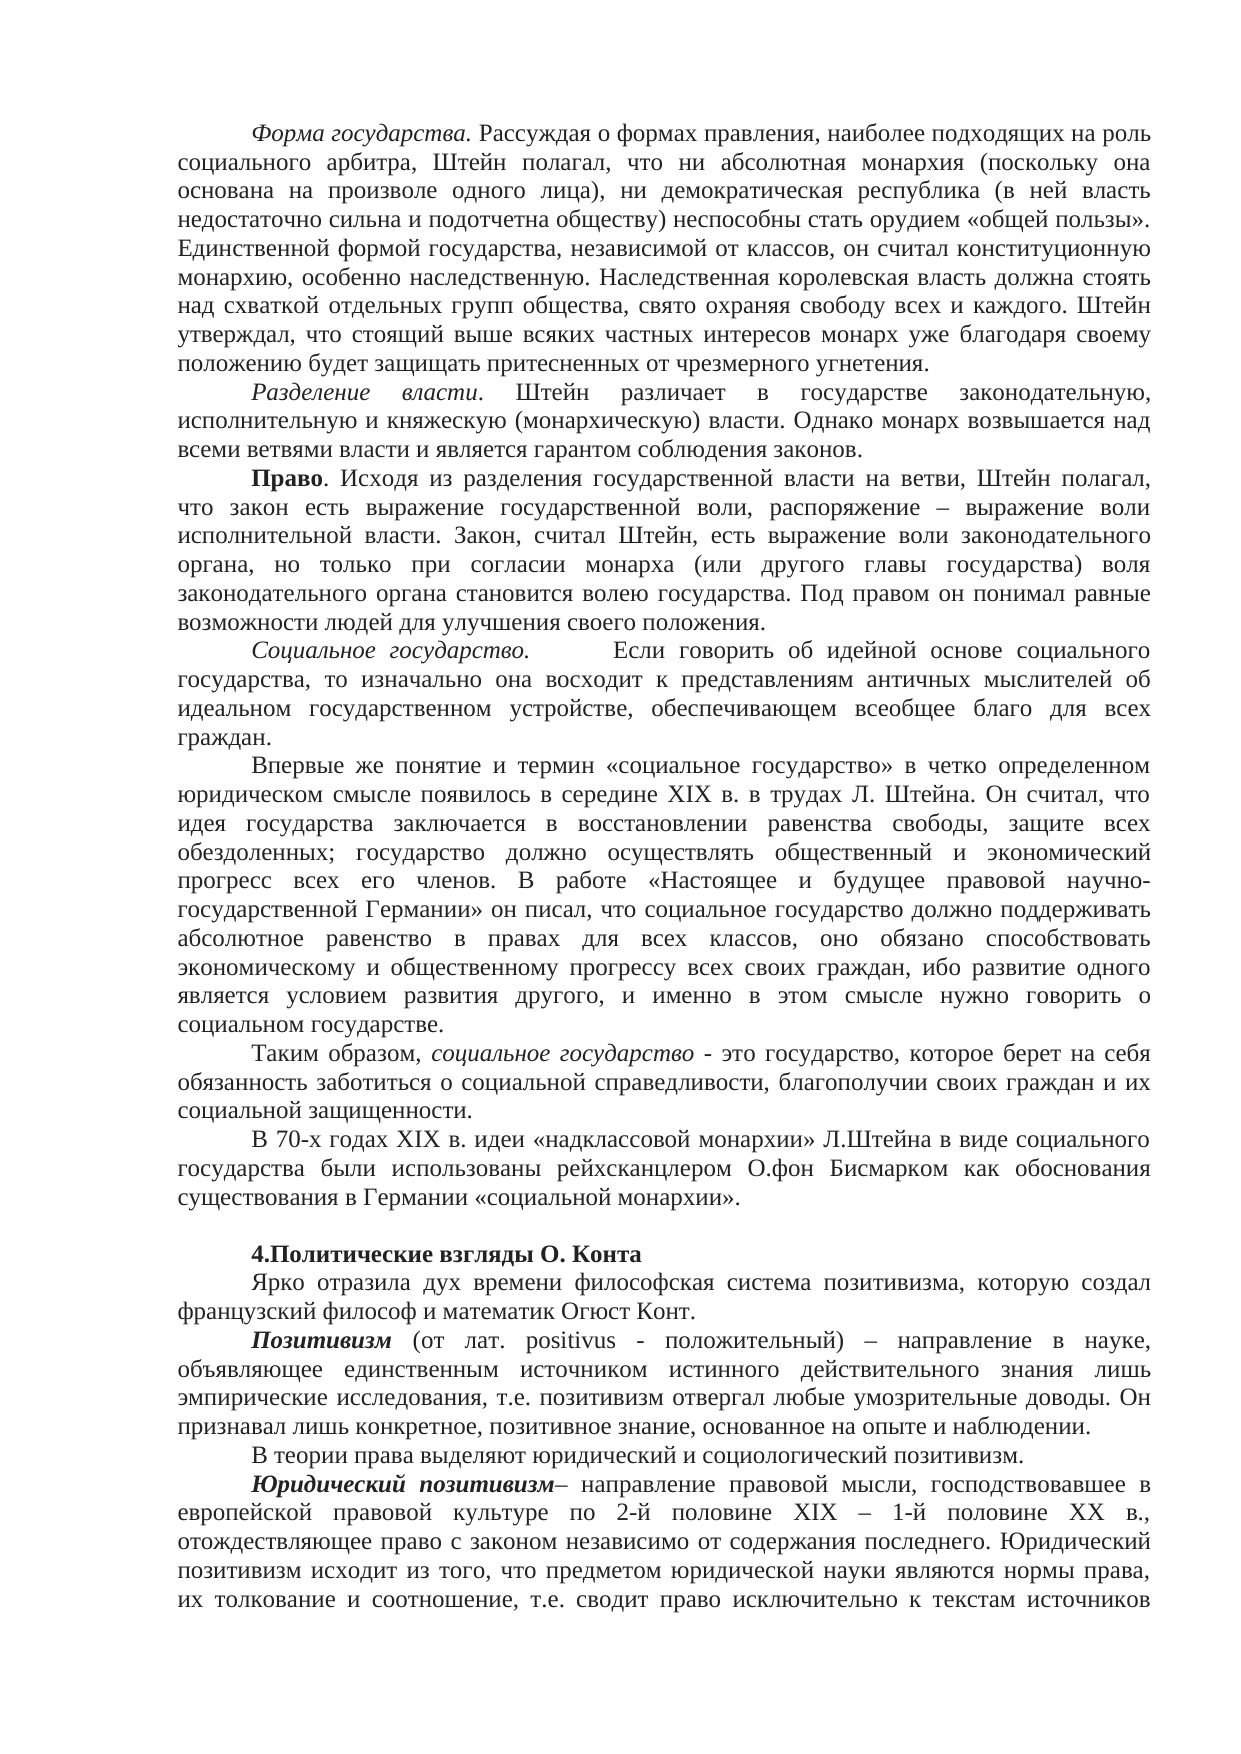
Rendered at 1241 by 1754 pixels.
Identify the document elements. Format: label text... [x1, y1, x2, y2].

text Разделение власти. Штейн различает в государстве законодательную, исполнительную и княжескую (монархическую) власти. Однако монарх возвышается над всеми ветвями власти и является гарантом соблюдения законов. [177, 377, 1152, 463]
text Право. Исходя из разделения государственной власти на ветви, Штейн полагал, что закон есть выражение государственной воли, распоряжение – выражение воли исполнительной власти. Закон, считал Штейн, есть выражение воли законодательного органа, но только при согласии монарха (или другого главы государства) воля законодательного органа становится волею государства. Под правом он понимал равные возможности людей для улучшения своего положения. [177, 463, 1152, 636]
text 4.Политические взгляды О. Конта [177, 1239, 1152, 1267]
text Впервые же понятие и термин «социальное государство» в четко определенном юридическом смысле появилось в середине XIX в. в трудах Л. Штейна. Он считал, что идея государства заключается в восстановлении равенства свободы, защите всех обездоленных; государство должно осуществлять общественный и экономический прогресс всех его членов. В работе «Настоящее и будущее правовой научно-государственной Германии» он писал, что социальное государство должно поддерживать абсолютное равенство в правах для всех классов, оно обязано способствовать экономическому и общественному прогрессу всех своих граждан, ибо развитие одного является условием развития другого, и именно в этом смысле нужно говорить о социальном государстве. [177, 751, 1152, 1038]
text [177, 1469, 1152, 1612]
text В 70-х годах XIX в. идеи «надклассовой монархии» Л.Штейна в виде социального государства были использованы рейхсканцлером О.фон Бисмарком как обоснования существования в Германии «социальной монархии». [177, 1124, 1152, 1211]
text Ярко отразила дух времени философская система позитивизма, которую создал французский философ и математик Огюст Конт. [177, 1267, 1152, 1325]
text В теории права выделяют юридический и социологический позитивизм. [177, 1440, 1152, 1469]
text Социальное государство. Если говорить об идейной основе социального государства, то изначально она восходит к представлениям античных мыслителей об идеальном государственном устройстве, обеспечивающем всеобщее благо для всех граждан. [177, 636, 1152, 751]
text Форма государства. Рассуждая о формах правления, наиболее подходящих на роль социального арбитра, Штейн полагал, что ни абсолютная монархия (поскольку она основана на произволе одного лица), ни демократическая республика (в ней власть недостаточно сильна и подотчетна обществу) неспособны стать орудием «общей пользы». Единственной формой государства, независимой от классов, он считал конституционную монархию, особенно наследственную. Наследственная королевская власть должна стоять над схваткой отдельных групп общества, свято охраняя свободу всех и каждого. Штейн утверждал, что стоящий выше всяких частных интересов монарх уже благодаря своему положению будет защищать притесненных от чрезмерного угнетения. [177, 118, 1152, 377]
text Таким образом, социальное государство - это государство, которое берет на себя обязанность заботиться о социальной справедливости, благополучии своих граждан и их социальной защищенности. [177, 1038, 1152, 1124]
text Позитивизм (от лат. positivus - положительный) – направление в науке, объявляющее единственным источником истинного действительного знания лишь эмпирические исследования, т.е. позитивизм отвергал любые умозрительные доводы. Он признавал лишь конкретное, позитивное знание, основанное на опыте и наблюдении. [177, 1325, 1152, 1440]
